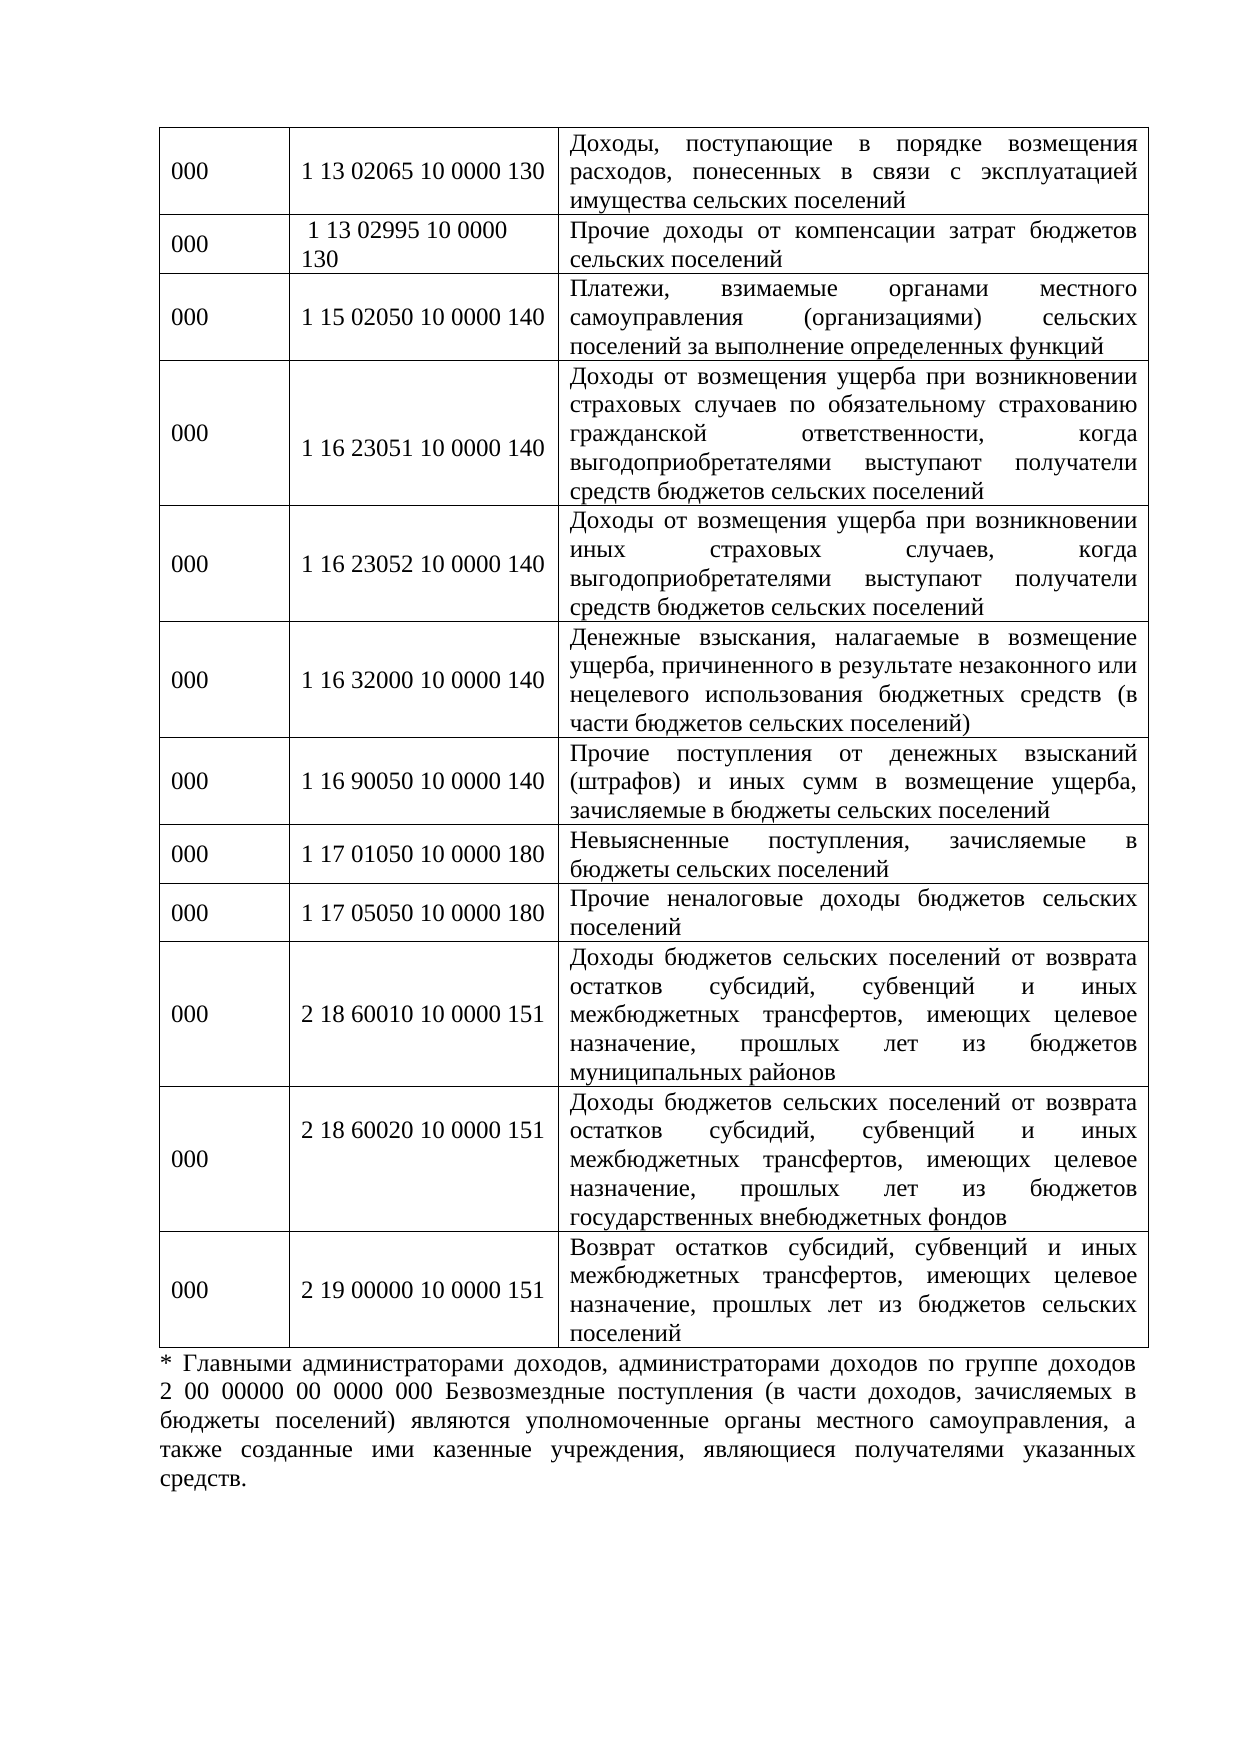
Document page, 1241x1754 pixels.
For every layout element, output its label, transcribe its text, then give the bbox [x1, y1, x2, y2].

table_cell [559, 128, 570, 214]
table_cell 1 16 23051 10 0000 140 [290, 361, 558, 504]
table_cell 000 [160, 361, 289, 504]
table_cell 000 [160, 1087, 289, 1231]
table_cell 000 [160, 215, 289, 272]
table_cell 000 [160, 506, 289, 621]
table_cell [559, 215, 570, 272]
text * Главными администраторами доходов, администраторами доходов по группе доходов 2 00 00000 00 0000 000 Безвозмездные поступления (в части доходов, зачисляемых в бюджеты поселений) являются уполномоченные органы местного самоуправления, а также созданные ими казенные учреждения, являющиеся получателями указанных средств. [159, 1348, 1137, 1491]
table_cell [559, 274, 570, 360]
table_cell Доходы бюджетов сельских поселений от возврата остатков субсидий, субвенций и иных межбюджетных трансфертов, имеющих целевое назначение, прошлых лет из бюджетов муниципальных районов [559, 942, 1148, 1086]
table_cell 1 17 01050 10 0000 180 [290, 825, 558, 882]
table_cell 1 16 32000 10 0000 140 [290, 622, 558, 737]
table_cell 1 16 90050 10 0000 140 [290, 738, 558, 824]
table_cell Доходы бюджетов сельских поселений от возврата остатков субсидий, субвенций и иных межбюджетных трансфертов, имеющих целевое назначение, прошлых лет из бюджетов государственных внебюджетных фондов [559, 1087, 1148, 1231]
table_cell Доходы, поступающие в порядке возмещения расходов, понесенных в связи с эксплуатацией имущества сельских поселений [906, 128, 1148, 214]
table_cell Денежные взыскания, налагаемые в возмещение ущерба, причиненного в результате незаконного или нецелевого использования бюджетных средств (в части бюджетов сельских поселений) [970, 622, 1148, 737]
table_cell 000 [160, 884, 289, 941]
table_cell Прочие неналоговые доходы бюджетов сельских поселений [559, 884, 1148, 941]
table_cell 2 18 60020 10 0000 151 [290, 1087, 558, 1231]
table_cell 000 [160, 825, 289, 882]
table_cell Доходы от возмещения ущерба при возникновении иных страховых случаев, когда выгодоприобретателями выступают получатели средств бюджетов сельских поселений [984, 506, 1148, 621]
table_cell 1 17 05050 10 0000 180 [290, 884, 558, 941]
table_cell 000 [160, 1232, 289, 1347]
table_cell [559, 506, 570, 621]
table_cell 2 18 60010 10 0000 151 [290, 942, 558, 1086]
table_cell Прочие поступления от денежных взысканий (штрафов) и иных сумм в возмещение ущерба, зачисляемые в бюджеты сельских поселений [559, 738, 1148, 824]
table_cell Возврат остатков субсидий, субвенций и иных межбюджетных трансфертов, имеющих целевое назначение, прошлых лет из бюджетов сельских поселений [559, 1232, 1148, 1347]
table_cell Невыясненные поступления, зачисляемые в бюджеты сельских поселений [559, 825, 1148, 882]
table_cell 1 16 23052 10 0000 140 [290, 506, 558, 621]
table_cell 1 13 02065 10 0000 130 [290, 128, 558, 214]
table_cell 1 13 02995 10 0000 130 [290, 215, 558, 272]
table_cell 1 15 02050 10 0000 140 [290, 274, 558, 360]
table_cell 000 [160, 942, 289, 1086]
table_cell 2 19 00000 10 0000 151 [290, 1232, 558, 1347]
table_cell 000 [160, 622, 289, 737]
table_cell Доходы от возмещения ущерба при возникновении страховых случаев по обязательному страхованию гражданской ответственности, когда выгодоприобретателями выступают получатели средств бюджетов сельских поселений [559, 361, 1148, 504]
table_cell Прочие доходы от компенсации затрат бюджетов сельских поселений [783, 215, 1148, 272]
table_cell 000 [160, 274, 289, 360]
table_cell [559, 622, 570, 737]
table_cell 000 [160, 738, 289, 824]
table_cell 000 [160, 128, 289, 214]
